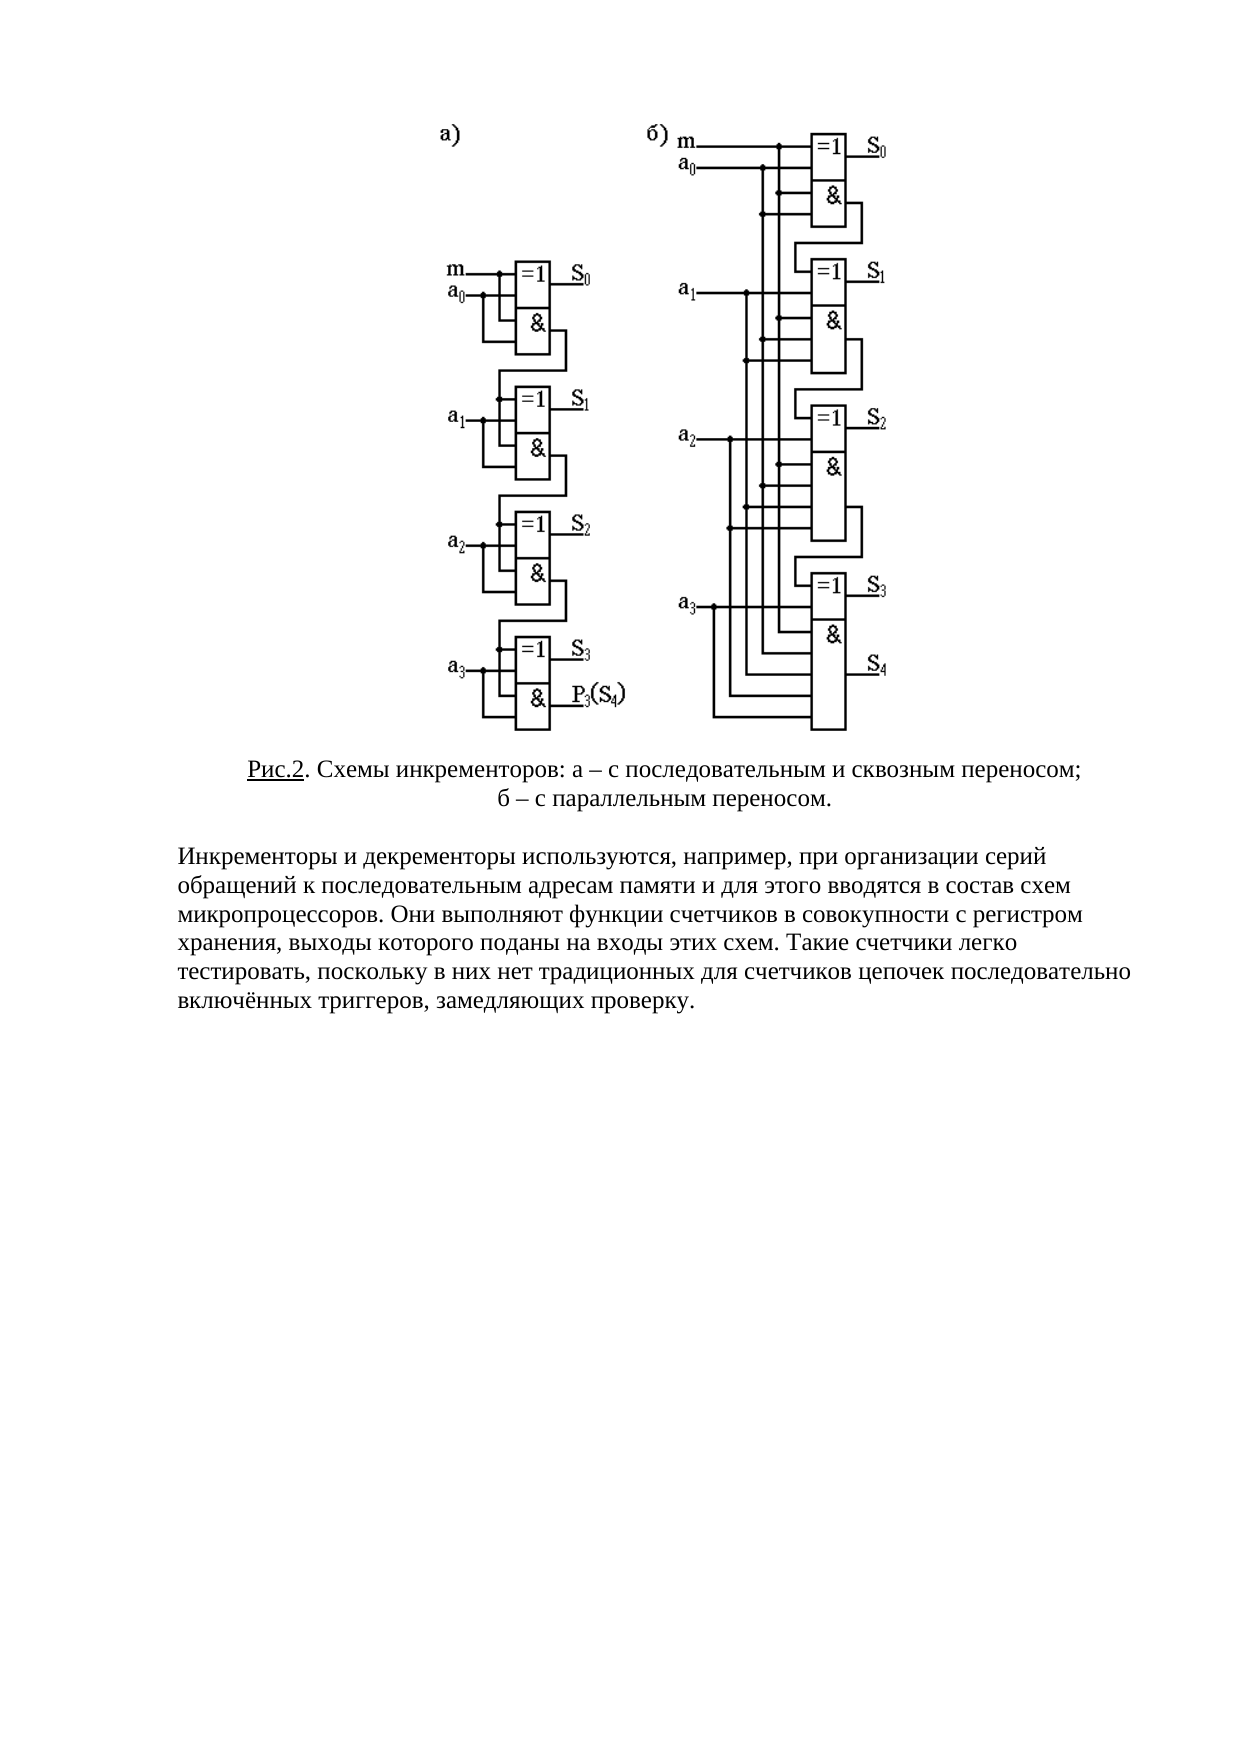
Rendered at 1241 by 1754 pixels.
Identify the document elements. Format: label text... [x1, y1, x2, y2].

text б – с параллельным переносом. [177, 783, 1152, 812]
picture [437, 118, 892, 736]
text Рис.2. Схемы инкременторов: а – с последовательным и сквозным переносом; [177, 754, 1152, 783]
text Инкременторы и декременторы используются, например, при организации серий обращений к последовательным адресам памяти и для этого вводятся в состав схем микропроцессоров. Они выполняют функции счетчиков в совокупности с регистром хранения, выходы которого поданы на входы этих схем. Такие счетчики легко тестировать, поскольку в них нет традиционных для счетчиков цепочек последовательно включённых триггеров, замедляющих проверку. [177, 841, 1152, 1014]
